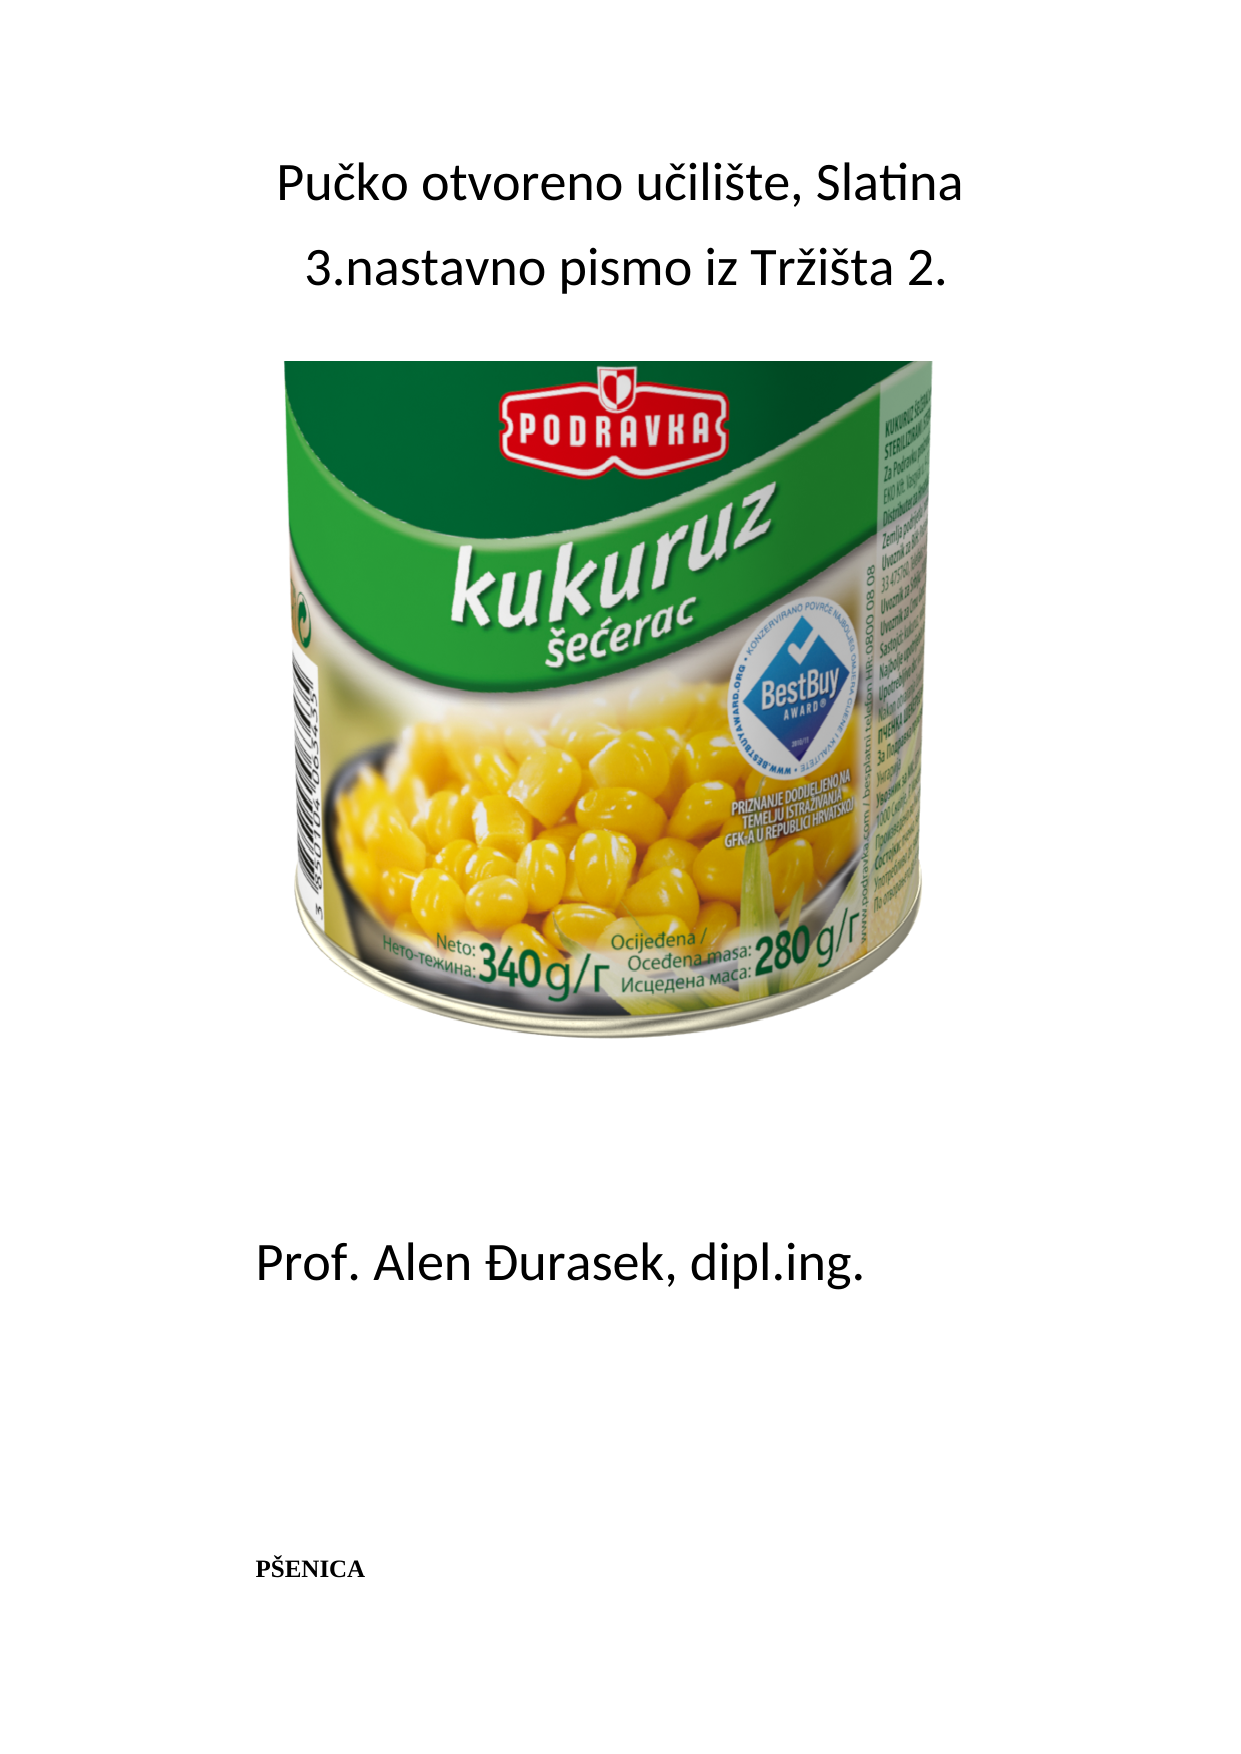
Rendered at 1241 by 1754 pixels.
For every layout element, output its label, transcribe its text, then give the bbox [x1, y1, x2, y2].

text 3.nastavno pismo iz Tržišta 2. [188, 236, 1093, 298]
text Prof. Alen Đurasek, dipl.ing. [188, 1231, 1093, 1293]
text PŠENICA [188, 1556, 1093, 1583]
picture [255, 361, 957, 1057]
text Pučko otvoreno učilište, Slatina [148, 148, 1093, 214]
